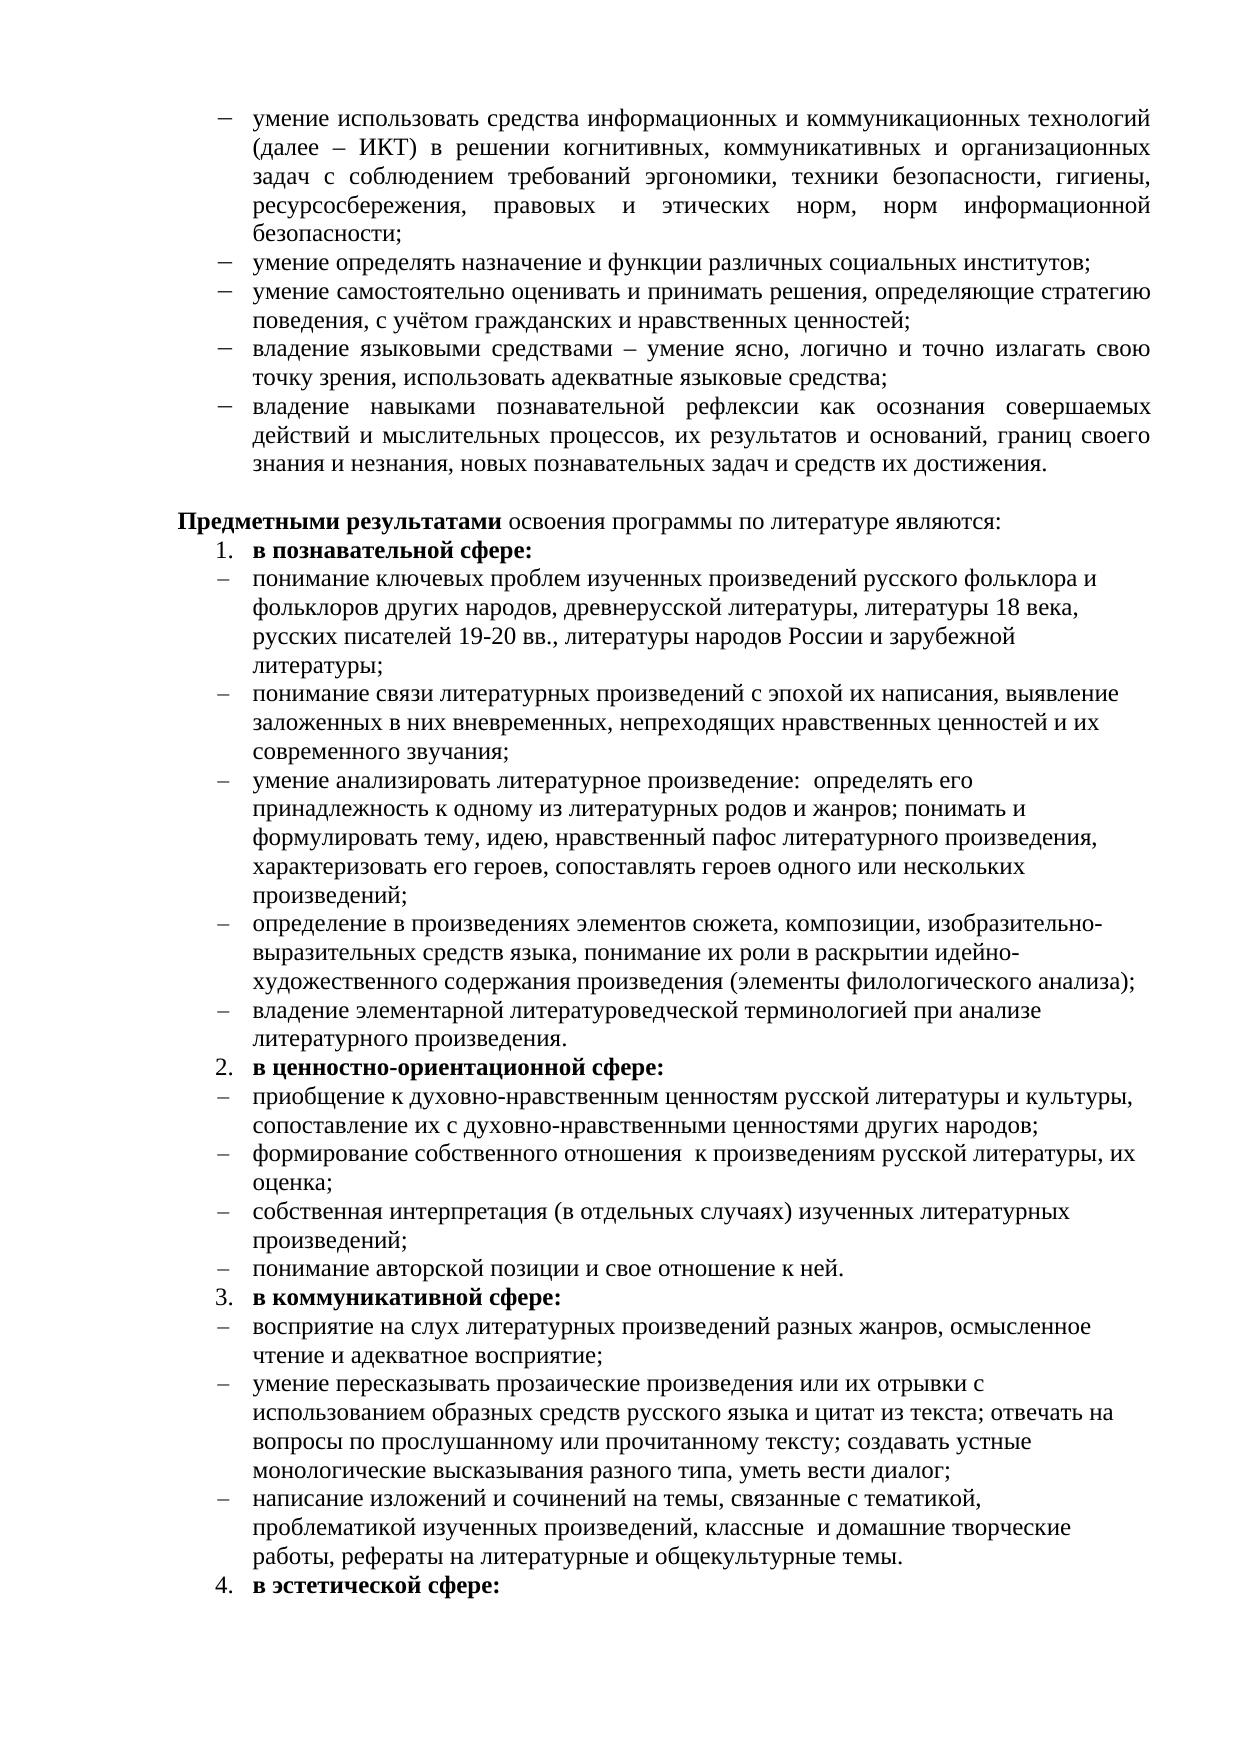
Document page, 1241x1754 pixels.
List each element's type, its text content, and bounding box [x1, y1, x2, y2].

list написание изложений и сочинений на темы, связанные с тематикой, проблематикой изученных произведений, классные и домашние творческие работы, рефераты на литературные и общекультурные темы. [215, 1483, 1152, 1570]
list собственная интерпретация (в отдельных случаях) изученных литературных произведений; [215, 1196, 1152, 1253]
list владение навыками познавательной рефлексии как осознания совершаемых действий и мыслительных процессов, их результатов и оснований, границ своего знания и незнания, новых познавательных задач и средств их достижения. [215, 391, 1152, 477]
list приобщение к духовно-нравственным ценностям русской литературы и культуры, сопоставление их с духовно-нравственными ценностями других народов; [215, 1081, 1152, 1138]
list понимание авторской позиции и свое отношение к ней. [215, 1253, 1152, 1282]
list умение анализировать литературное произведение: определять его принадлежность к одному из литературных родов и жанров; понимать и формулировать тему, идею, нравственный пафос литературного произведения, характеризовать его героев, сопоставлять героев одного или нескольких произведений; [215, 765, 1152, 908]
list умение самостоятельно оценивать и принимать решения, определяющие стратегию поведения, с учётом гражданских и нравственных ценностей; [215, 276, 1152, 333]
text Предметными результатами освоения программы по литературе являются: [177, 477, 1152, 535]
list умение использовать средства информационных и коммуникационных технологий (далее – ИКТ) в решении когнитивных, коммуникативных и организационных задач с соблюдением требований эргономики, техники безопасности, гигиены, ресурсосбережения, правовых и этических норм, норм информационной безопасности; [215, 103, 1152, 247]
list в познавательной сфере: [215, 535, 1152, 563]
list восприятие на слух литературных произведений разных жанров, осмысленное чтение и адекватное восприятие; [215, 1311, 1152, 1368]
list умение пересказывать прозаические произведения или их отрывки с использованием образных средств русского языка и цитат из текста; отвечать на вопросы по прослушанному или прочитанному тексту; создавать устные монологические высказывания разного типа, уметь вести диалог; [215, 1368, 1152, 1483]
list владение элементарной литературоведческой терминологией при анализе литературного произведения. [215, 995, 1152, 1052]
list умение определять назначение и функции различных социальных институтов; [215, 247, 1152, 276]
list понимание связи литературных произведений с эпохой их написания, выявление заложенных в них вневременных, непреходящих нравственных ценностей и их современного звучания; [215, 678, 1152, 765]
list в ценностно-ориентационной сфере: [215, 1052, 1152, 1081]
list понимание ключевых проблем изученных произведений русского фольклора и фольклоров других народов, древнерусской литературы, литературы 18 века, русских писателей 19-20 вв., литературы народов России и зарубежной литературы; [215, 563, 1152, 678]
list определение в произведениях элементов сюжета, композиции, изобразительно-выразительных средств языка, понимание их роли в раскрытии идейно-художественного содержания произведения (элементы филологического анализа); [215, 908, 1152, 995]
list формирование собственного отношения к произведениям русской литературы, их оценка; [215, 1138, 1152, 1196]
list в коммуникативной сфере: [215, 1282, 1152, 1311]
list владение языковыми средствами – умение ясно, логично и точно излагать свою точку зрения, использовать адекватные языковые средства; [215, 333, 1152, 391]
list в эстетической сфере: [215, 1570, 1152, 1598]
